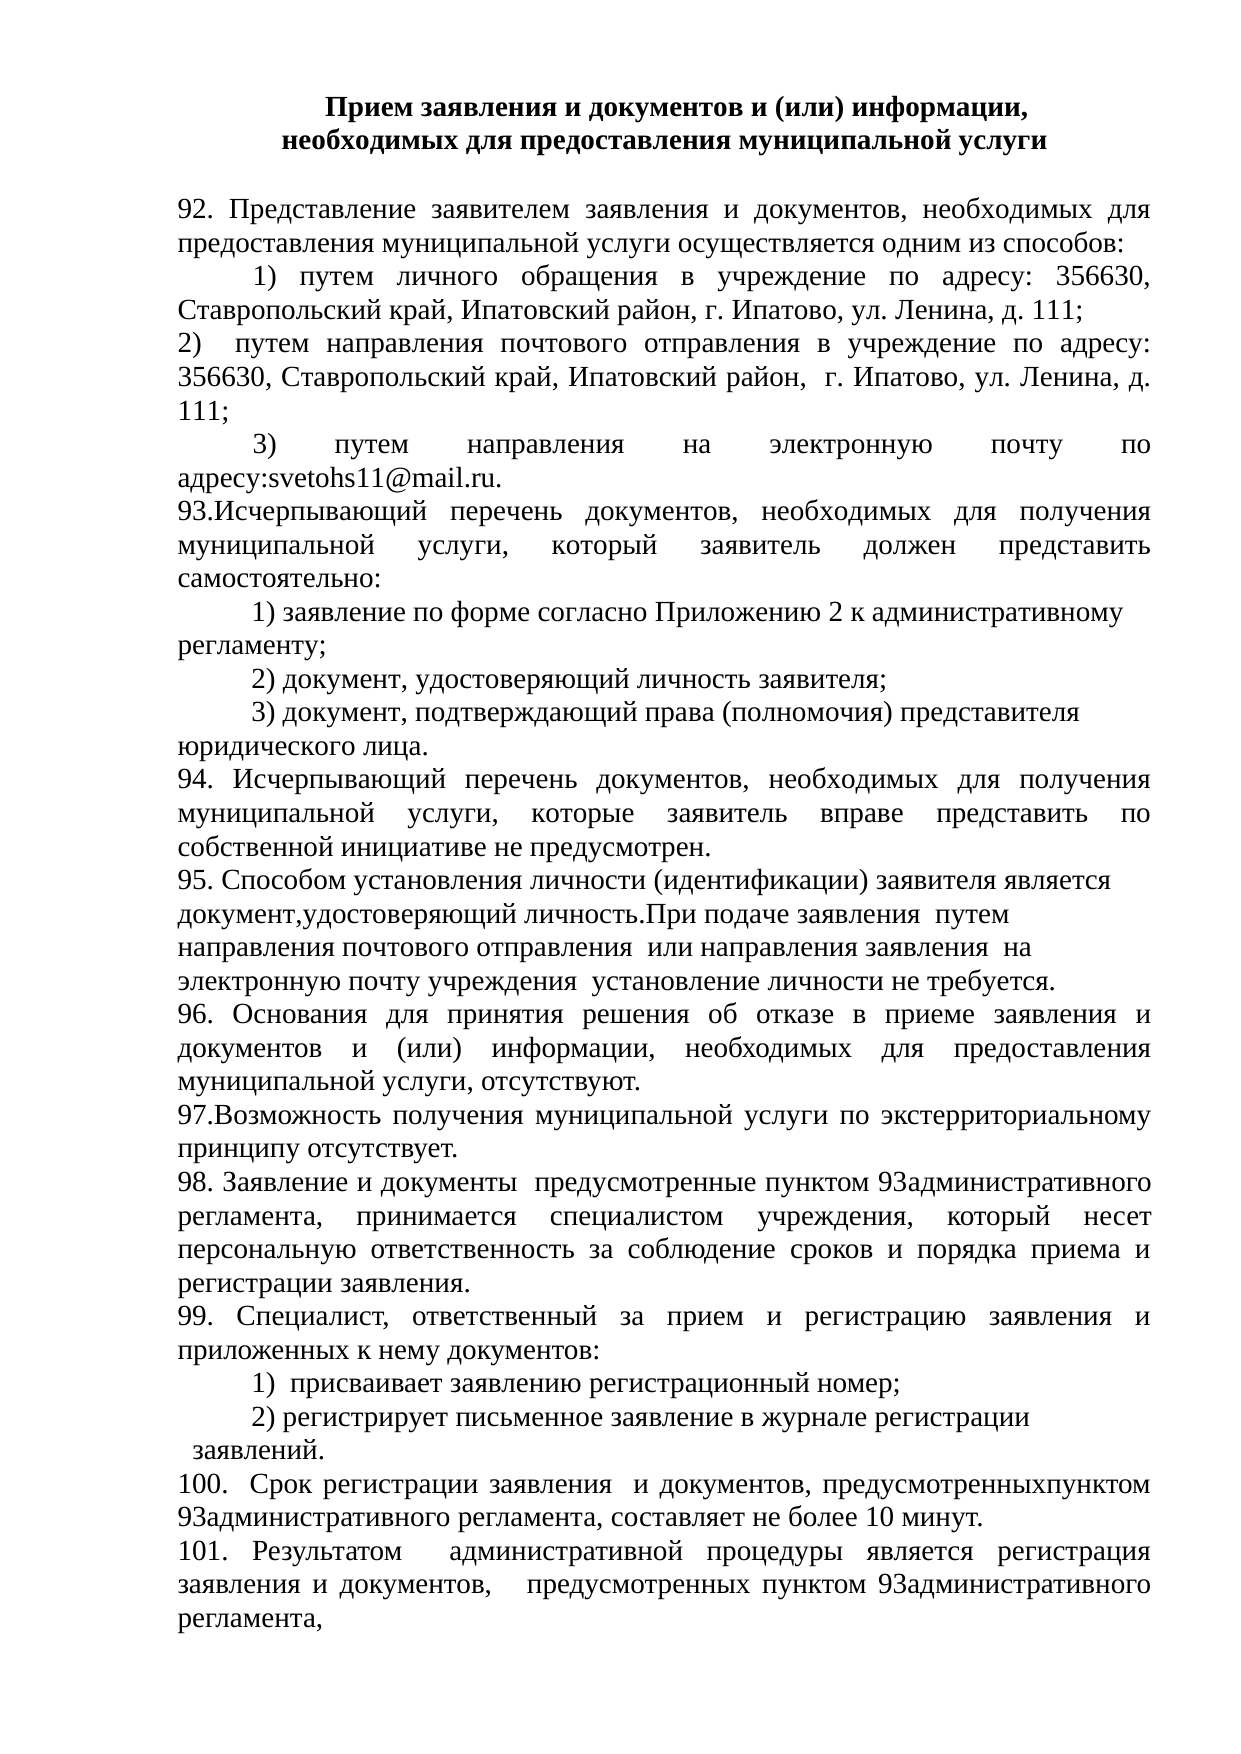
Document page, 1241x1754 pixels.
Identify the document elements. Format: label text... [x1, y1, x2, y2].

text заявлений. [177, 1432, 1152, 1466]
text 97.Возможность получения муниципальной услуги по экстерриториальному принципу отсутствует. [177, 1097, 1152, 1164]
text 2) документ, удостоверяющий личность заявителя; [177, 661, 1152, 694]
text 94. Исчерпывающий перечень документов, необходимых для получения муниципальной услуги, которые заявитель вправе представить по собственной инициативе не предусмотрен. [177, 762, 1152, 862]
text 1) путем личного обращения в учреждение по адресу: 356630, Ставропольский край, Ипатовский район, г. Ипатово, ул. Ленина, д. 111; [177, 258, 1152, 326]
text 101. Результатом административной процедуры является регистрация заявления и документов, предусмотренных пунктом 93административного регламента, [177, 1533, 1152, 1634]
text 93.Исчерпывающий перечень документов, необходимых для получения муниципальной услуги, который заявитель должен представить самостоятельно: [177, 493, 1152, 594]
text 1) заявление по форме согласно Приложению 2 к административному [177, 594, 1152, 627]
text 3) путем направления на электронную почту по адресу:svetohs11@mail.ru. [177, 426, 1152, 493]
text юридического лица. [177, 728, 1152, 762]
text 2) путем направления почтового отправления в учреждение по адресу: 356630, Ставропольский край, Ипатовский район, г. Ипатово, ул. Ленина, д. 111; [177, 326, 1152, 426]
text 1) присваивает заявлению регистрационный номер; [177, 1365, 1152, 1399]
text 3) документ, подтверждающий права (полномочия) представителя [177, 694, 1152, 728]
text регламенту; [177, 627, 1152, 661]
text Прием заявления и документов и (или) информации, [325, 89, 1152, 122]
text 96. Основания для принятия решения об отказе в приеме заявления и документов и (или) информации, необходимых для предоставления муниципальной услуги, отсутствуют. [177, 996, 1152, 1097]
text 98. Заявление и документы предусмотренные пунктом 93административного регламента, принимается специалистом учреждения, который несет персональную ответственность за соблюдение сроков и порядка приема и регистрации заявления. [177, 1164, 1152, 1298]
text 2) регистрирует письменное заявление в журнале регистрации [177, 1399, 1152, 1432]
title необходимых для предоставления муниципальной услуги [177, 122, 1152, 156]
text 95. Способом установления личности (идентификации) заявителя является документ,удостоверяющий личность.При подаче заявления путем направления почтового отправления или направления заявления на электронную почту учреждения установление личности не требуется. [177, 862, 1152, 996]
text 92. Представление заявителем заявления и документов, необходимых для предоставления муниципальной услуги осуществляется одним из способов: [177, 191, 1152, 258]
text 100. Срок регистрации заявления и документов, предусмотренныхпунктом 93административного регламента, составляет не более 10 минут. [177, 1466, 1152, 1533]
text 99. Специалист, ответственный за прием и регистрацию заявления и приложенных к нему документов: [177, 1298, 1152, 1365]
